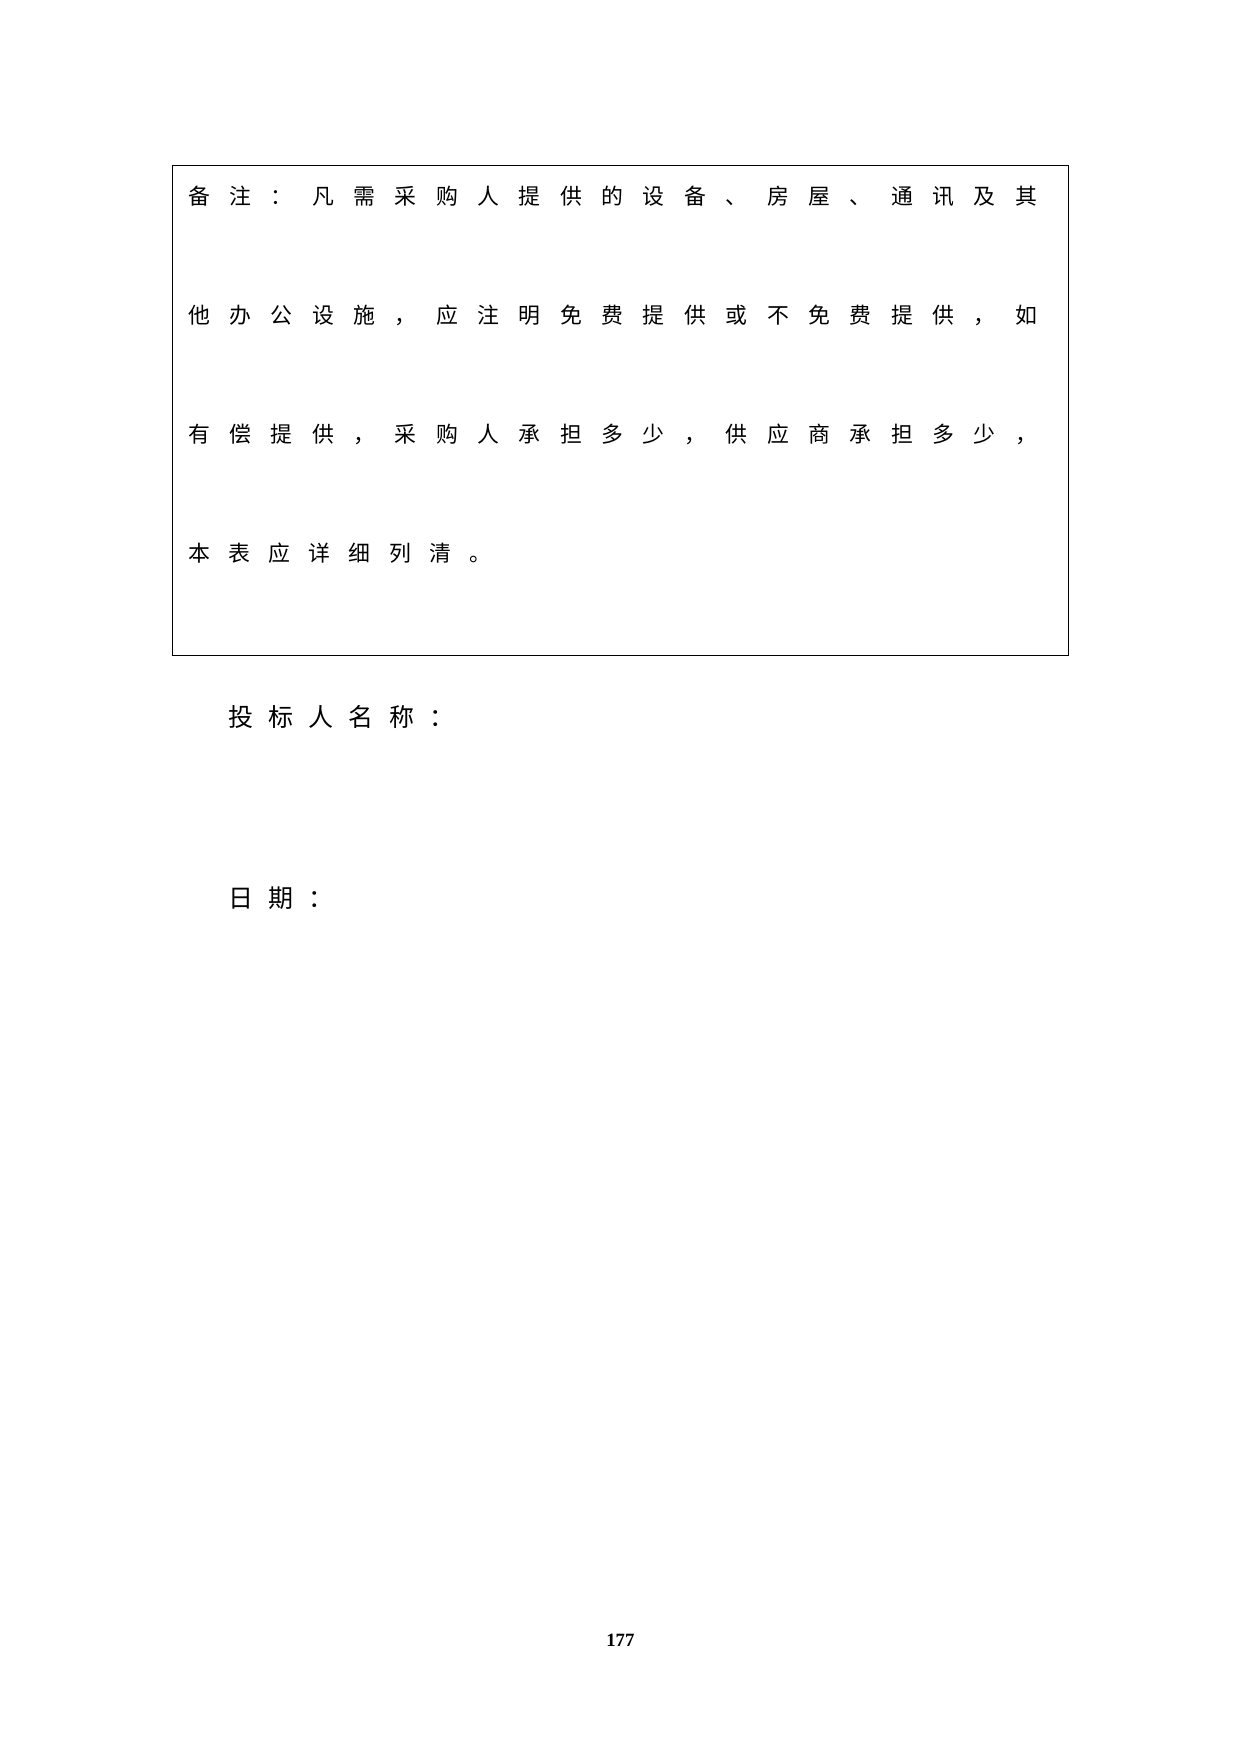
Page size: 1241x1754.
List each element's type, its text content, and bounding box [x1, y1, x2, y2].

text 日期： [188, 807, 1043, 926]
text 投标人名称： [188, 686, 1043, 745]
table_cell 备注：凡需采购人提供的设备、房屋、通讯及其他办公设施，应注明免费提供或不免费提供，如有偿提供，采购人承担多少，供应商承担多少，本表应详细列清。 [173, 166, 1068, 655]
